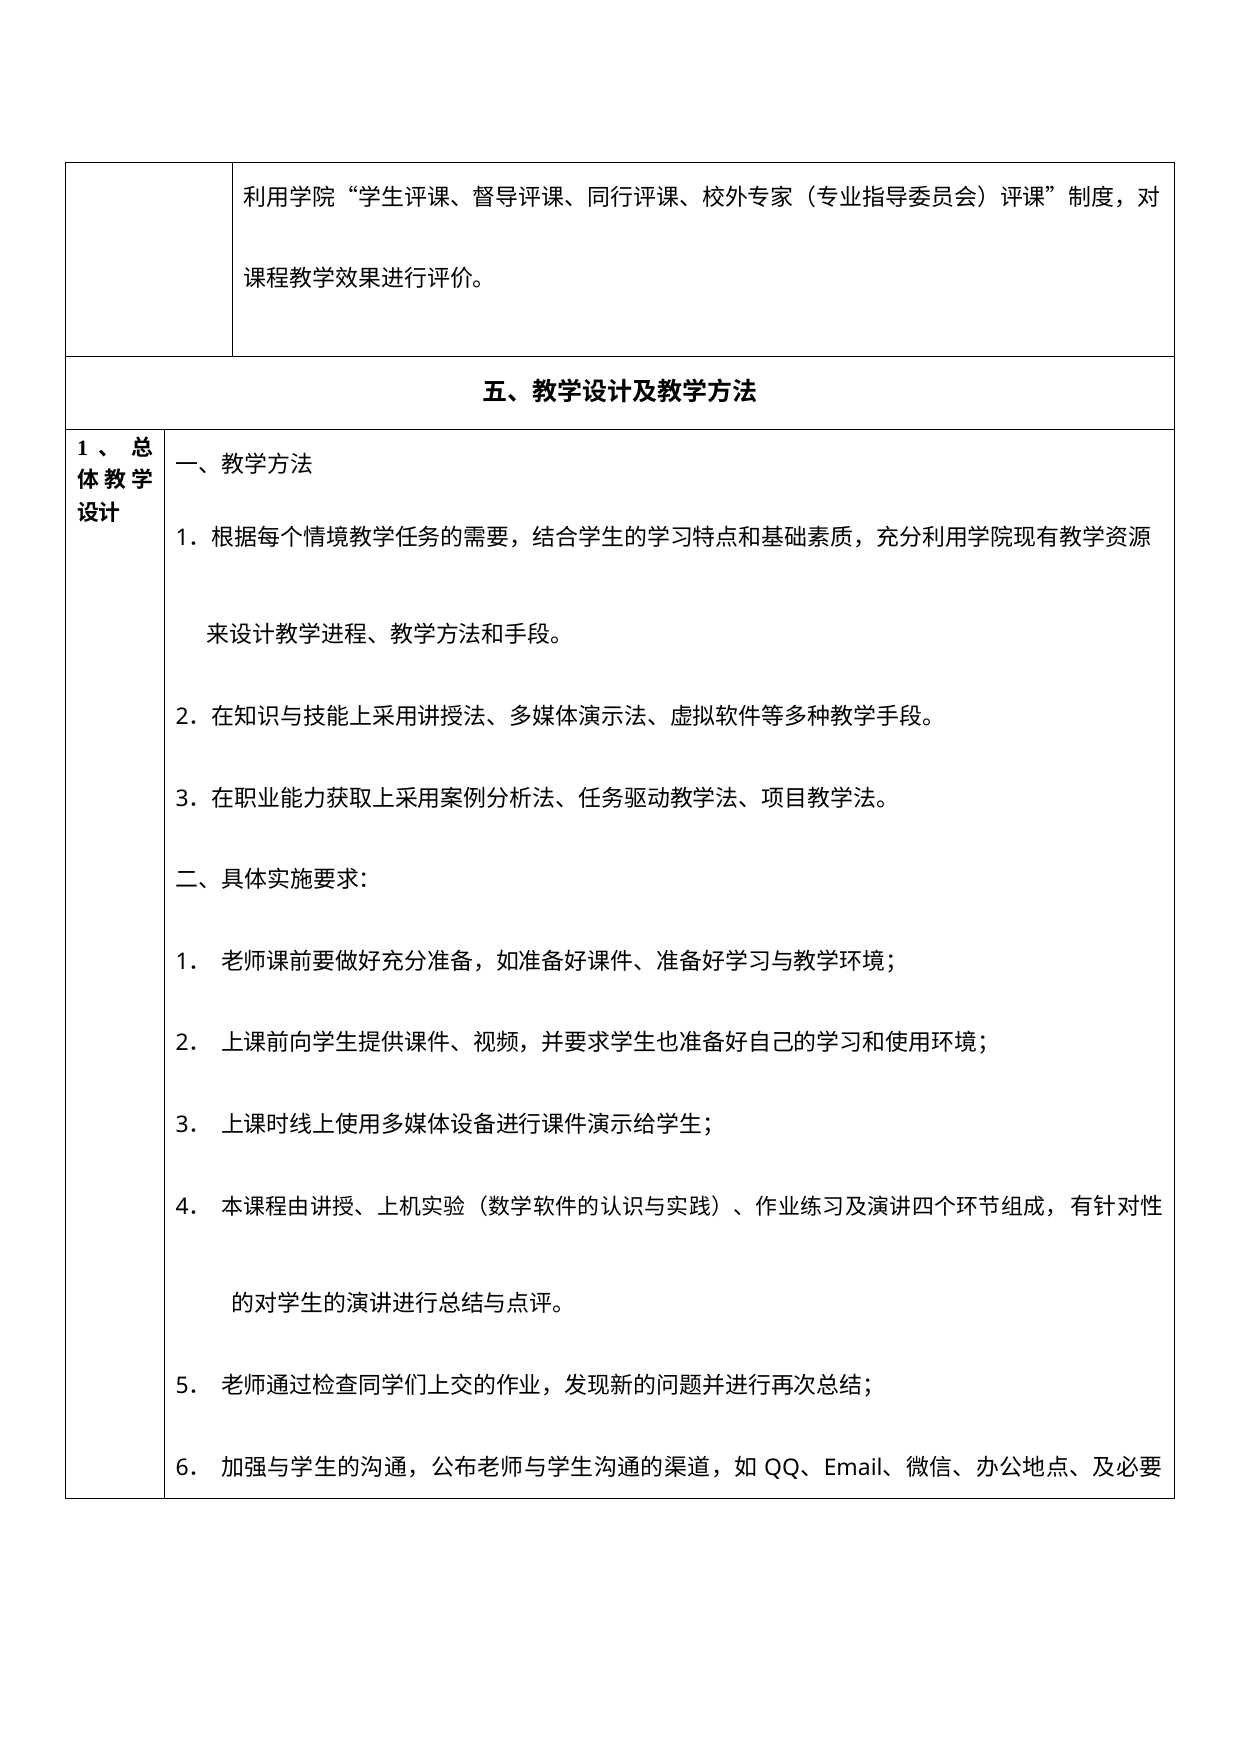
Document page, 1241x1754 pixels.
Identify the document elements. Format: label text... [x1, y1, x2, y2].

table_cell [165, 430, 1174, 1497]
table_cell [233, 163, 1174, 356]
table_cell 1、总体教学设计 [66, 430, 164, 1497]
table_cell 五、教学设计及教学方法 [66, 357, 1174, 428]
